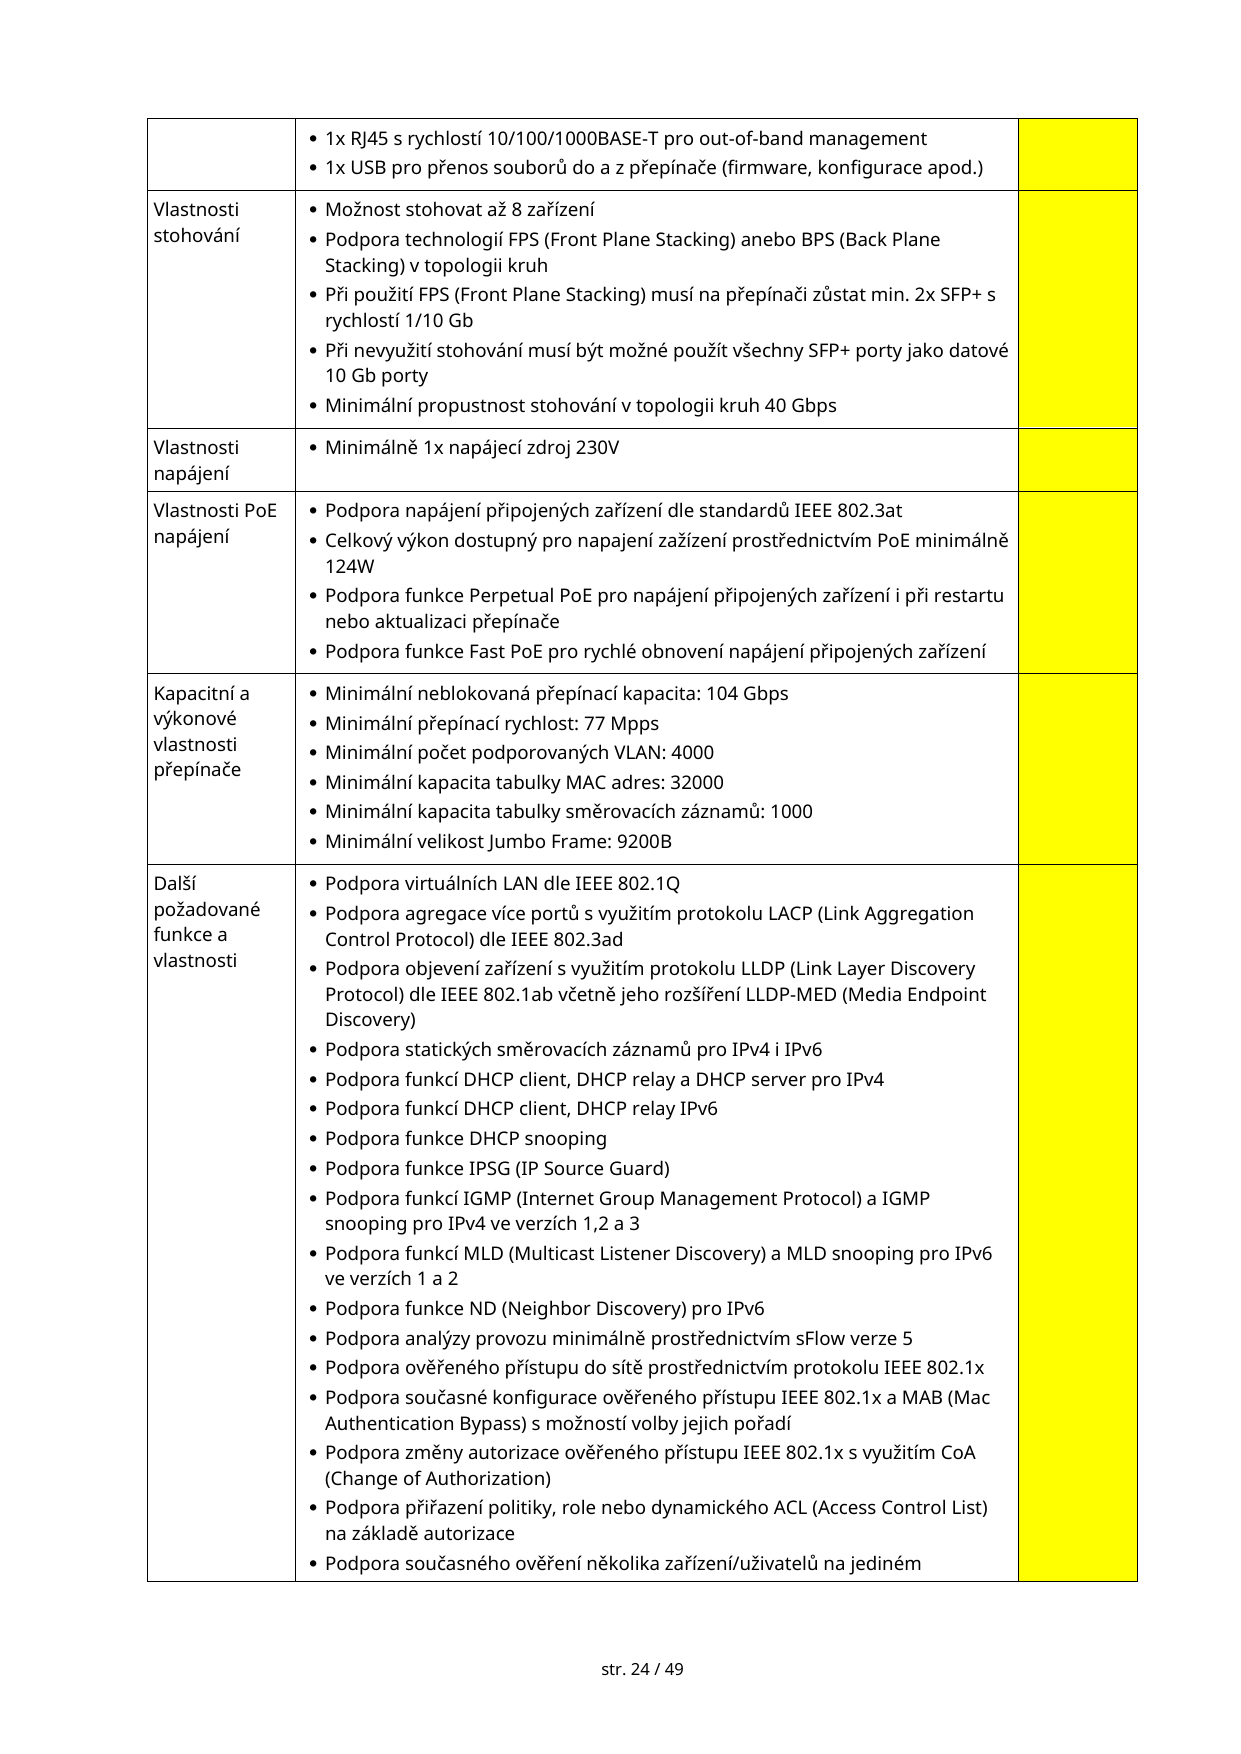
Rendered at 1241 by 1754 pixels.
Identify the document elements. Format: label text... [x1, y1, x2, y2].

table_cell Vlastnosti stohování [148, 191, 295, 427]
table_cell Vlastnosti napájení [148, 429, 295, 491]
table_cell Podpora napájení připojených zařízení dle standardů IEEE 802.3at Celkový výkon dostupný pro napajení zažízení prostřednictvím PoE minimálně 124W Podpora funkce Perpetual PoE pro napájení připojených zařízení i při restartu nebo aktualizaci přepínače Podpora funkce Fast PoE pro rychlé obnovení napájení připojených zařízení [296, 492, 1018, 673]
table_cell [148, 119, 295, 190]
table_cell Minimálně 1x napájecí zdroj 230V [296, 429, 1018, 491]
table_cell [148, 865, 295, 1581]
table_cell Vlastnosti PoE napájení [148, 492, 295, 673]
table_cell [296, 865, 1018, 1581]
table_cell [1019, 191, 1137, 427]
table_cell Kapacitní a výkonové vlastnosti přepínače [148, 674, 295, 864]
table_cell [1019, 119, 1137, 190]
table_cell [296, 119, 1018, 190]
table_cell [1019, 429, 1137, 491]
table_cell [1019, 865, 1137, 1581]
table_cell [1019, 674, 1137, 864]
table_cell Možnost stohovat až 8 zařízení Podpora technologií FPS (Front Plane Stacking) anebo BPS (Back Plane Stacking) v topologii kruh Při použití FPS (Front Plane Stacking) musí na přepínači zůstat min. 2x SFP+ s rychlostí 1/10 Gb Při nevyužití stohování musí být možné použít všechny SFP+ porty jako datové 10 Gb porty Minimální propustnost stohování v topologii kruh 40 Gbps [296, 191, 1018, 427]
table_cell Minimální neblokovaná přepínací kapacita: 104 Gbps Minimální přepínací rychlost: 77 Mpps Minimální počet podporovaných VLAN: 4000 Minimální kapacita tabulky MAC adres: 32000 Minimální kapacita tabulky směrovacích záznamů: 1000 Minimální velikost Jumbo Frame: 9200B [296, 674, 1018, 864]
table_cell [1019, 492, 1137, 673]
